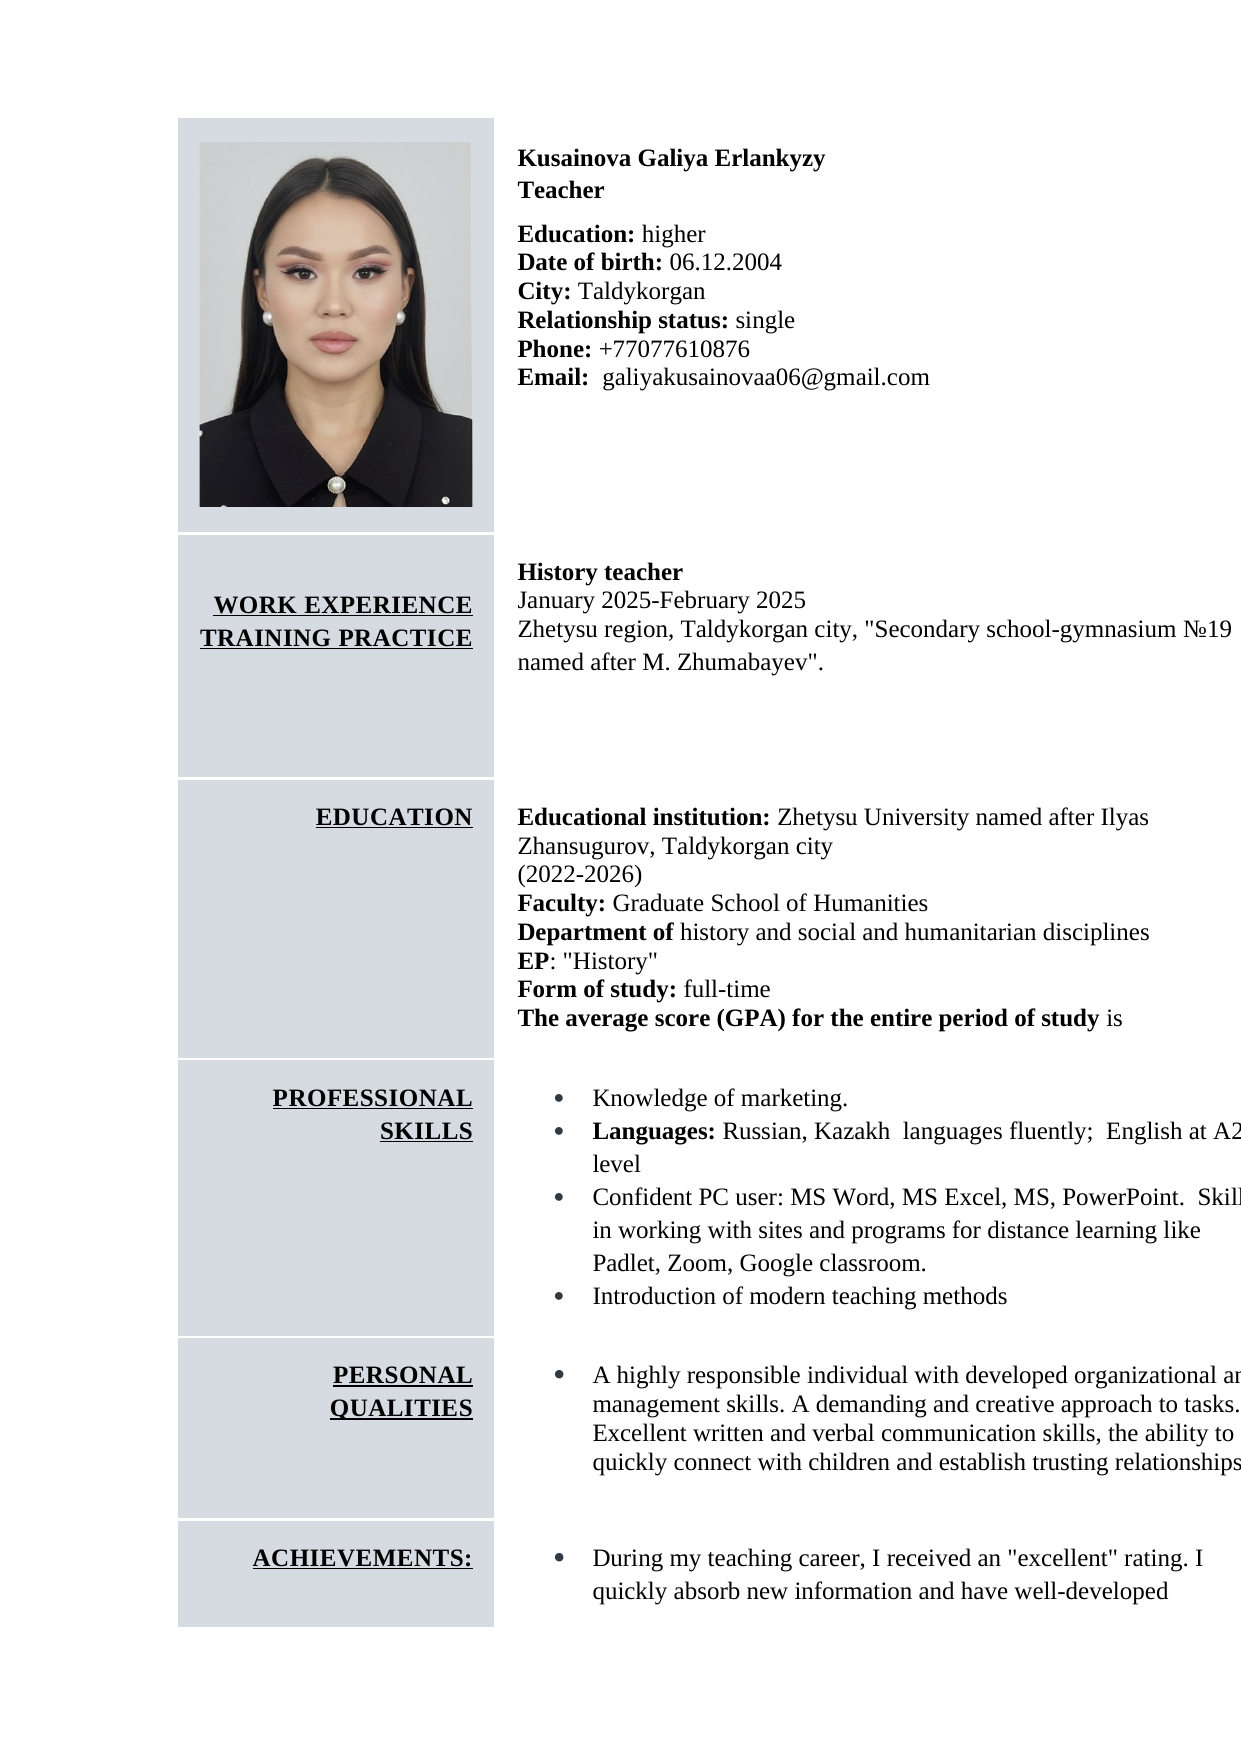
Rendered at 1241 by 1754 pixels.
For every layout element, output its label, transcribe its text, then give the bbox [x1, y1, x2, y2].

table_cell Educational institution: Zhetysu University named after Ilyas Zhansugurov, Taldykorgan city (2022-2026) Faculty: Graduate School of Humanities Department of history and social and humanitarian disciplines EP: "History" Form of study: full-time The average score (GPA) for the entire period of study is [496, 780, 1239, 1058]
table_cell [496, 1521, 1239, 1627]
table_cell WORK EXPERIENCE TRAINING PRACTICE [178, 535, 494, 777]
table_cell A highly responsible individual with developed organizational and management skills. A demanding and creative approach to tasks. Excellent written and verbal communication skills, the ability to quickly connect with children and establish trusting relationships. [496, 1338, 1239, 1518]
table_cell PERSONAL QUALITIES [178, 1338, 494, 1518]
picture [199, 142, 473, 507]
table_header [178, 118, 494, 532]
table_cell EDUCATION [178, 780, 494, 1058]
table_cell Knowledge of marketing. Languages: Russian, Kazakh languages fluently; English at A2 level Confident PC user: MS Word, MS Excel, MS, PowerPoint. Skills in working with sites and programs for distance learning like Padlet, Zoom, Google classroom. Introduction of modern teaching methods [496, 1060, 1239, 1336]
table_cell PROFESSIONAL SKILLS [178, 1060, 494, 1336]
table_cell History teacher January 2025-February 2025 Zhetysu region, Taldykorgan city, "Secondary school-gymnasium №19 named after M. Zhumabayev". [496, 535, 1239, 777]
table_cell ACHIEVEMENTS: [178, 1521, 494, 1627]
table_header Kusainova Galiya Erlankyzy Teacher Education: higher Date of birth: 06.12.2004 City: Taldykorgan Relationship status: single Phone: +77077610876 Email: galiyakusainovaa06@gmail.com [496, 120, 1239, 532]
